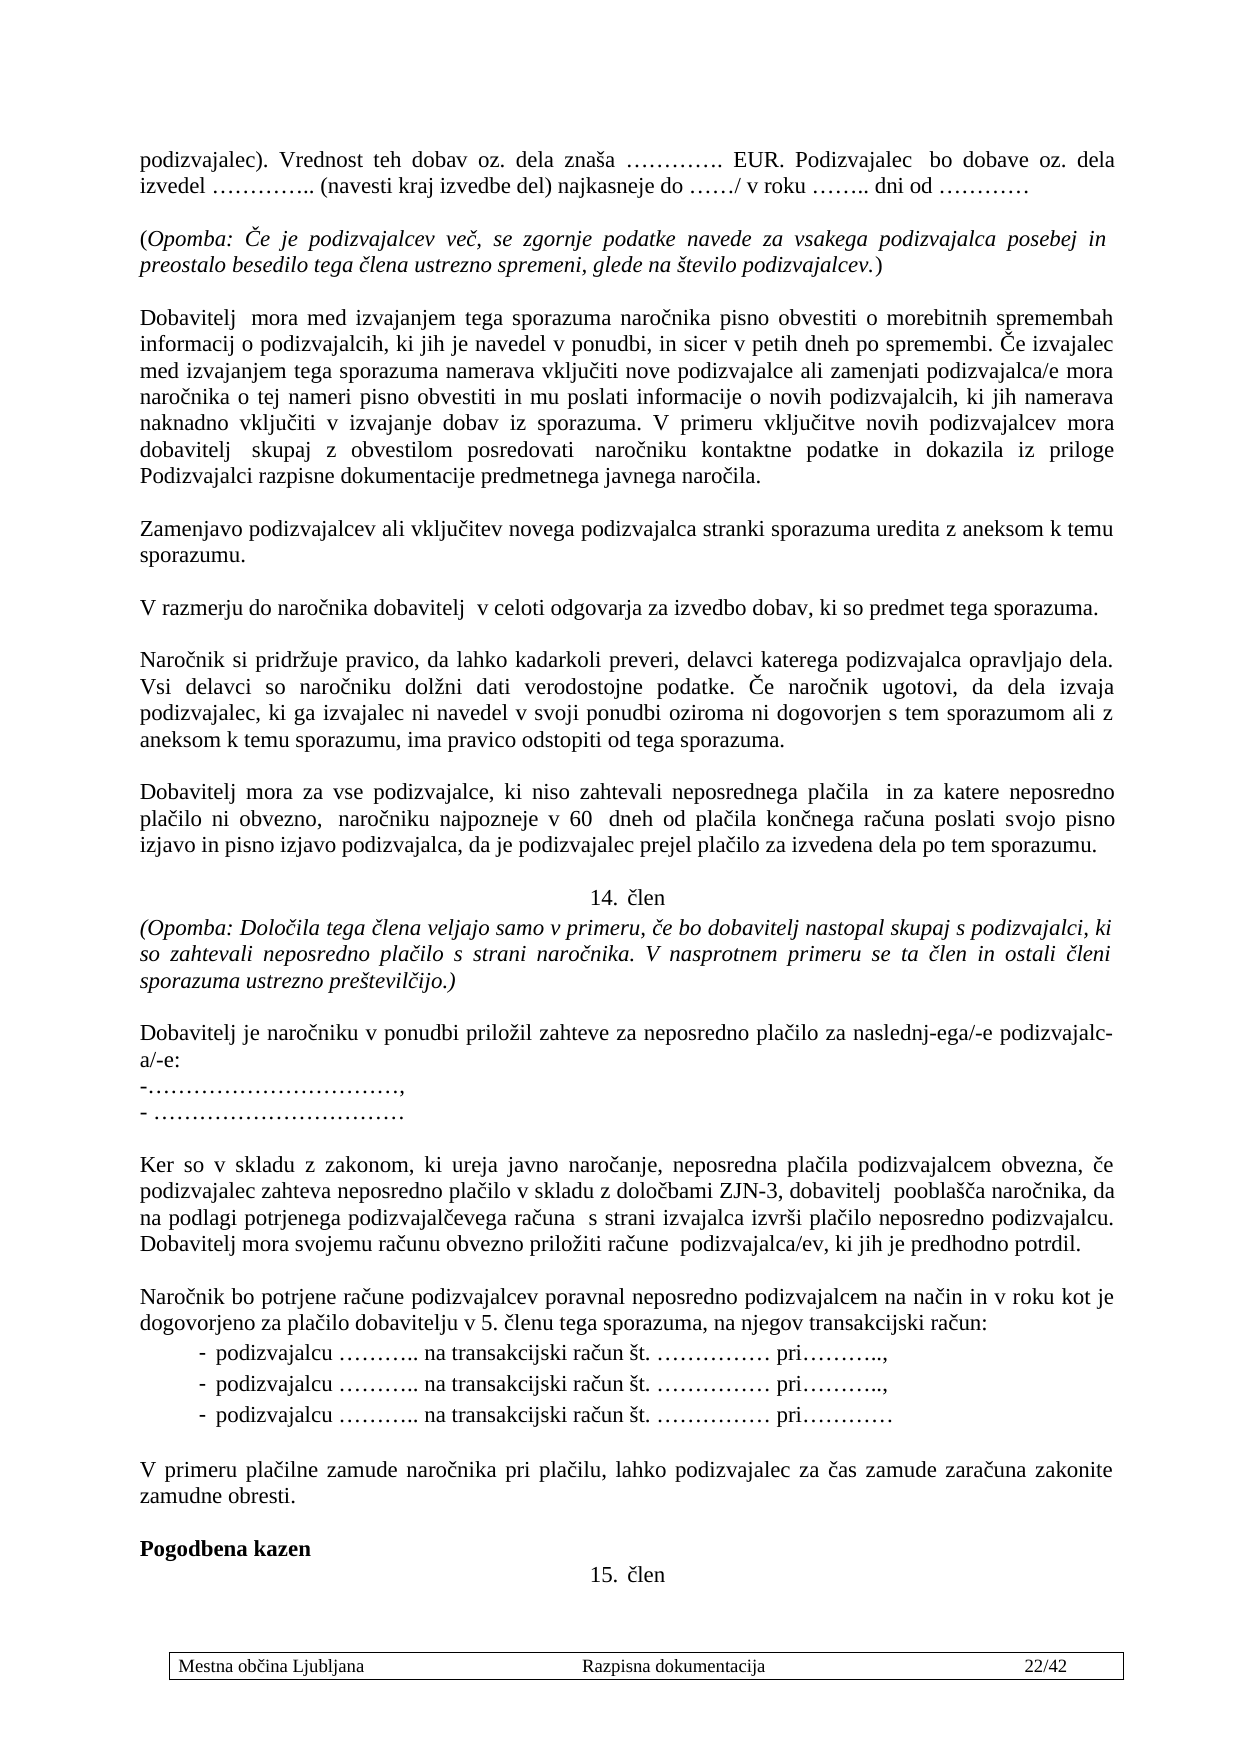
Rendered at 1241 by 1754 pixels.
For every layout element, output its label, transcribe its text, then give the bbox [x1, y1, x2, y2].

text Dobavitelj je naročniku v ponudbi priložil zahteve za neposredno plačilo za naslednj-ega/-e podizvajalc-a/-e: [139, 1019, 1115, 1072]
list podizvajalcu ……….. na transakcijski račun št. …………… pri………… [139, 1398, 1115, 1429]
text - …………………………… [139, 1098, 1115, 1125]
list podizvajalcu ……….. na transakcijski račun št. …………… pri……….., [139, 1367, 1115, 1398]
text Naročnik si pridržuje pravico, da lahko kadarkoli preveri, delavci katerega podizvajalca opravljajo dela. Vsi delavci so naročniku dolžni dati verodostojne podatke. Če naročnik ugotovi, da dela izvaja podizvajalec, ki ga izvajalec ni navedel v svoji ponudbi oziroma ni dogovorjen s tem sporazumom ali z aneksom k temu sporazumu, ima pravico odstopiti od tega sporazuma. [139, 647, 1115, 752]
text -……………………………, [139, 1072, 1115, 1098]
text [139, 146, 1115, 198]
text Zamenjavo podizvajalcev ali vključitev novega podizvajalca stranki sporazuma uredita z aneksom k temu sporazumu. [139, 515, 1115, 567]
text Naročnik bo potrjene račune podizvajalcev poravnal neposredno podizvajalcem na način in v roku kot je dogovorjeno za plačilo dobavitelju v 5. členu tega sporazuma, na njegov transakcijski račun: [139, 1283, 1115, 1336]
text Dobavitelj mora za vse podizvajalce, ki niso zahtevali neposrednega plačila in za katere neposredno plačilo ni obvezno, naročniku najpozneje v 60 dneh od plačila končnega računa poslati svojo pisno izjavo in pisno izjavo podizvajalca, da je podizvajalec prejel plačilo za izvedena dela po tem sporazumu. [139, 778, 1115, 857]
text (Opomba: Določila tega člena veljajo samo v primeru, če bo dobavitelj nastopal skupaj s podizvajalci, ki so zahtevali neposredno plačilo s strani naročnika. V nasprotnem primeru se ta člen in ostali členi sporazuma ustrezno preštevilčijo.) [139, 914, 1115, 993]
list člen [139, 884, 1115, 910]
text Dobavitelj mora med izvajanjem tega sporazuma naročnika pisno obvestiti o morebitnih spremembah informacij o podizvajalcih, ki jih je navedel v ponudbi, in sicer v petih dneh po spremembi. Če izvajalec med izvajanjem tega sporazuma namerava vključiti nove podizvajalce ali zamenjati podizvajalca/e mora naročnika o tej nameri pisno obvestiti in mu poslati informacije o novih podizvajalcih, ki jih namerava naknadno vključiti v izvajanje dobav iz sporazuma. V primeru vključitve novih podizvajalcev mora dobavitelj skupaj z obvestilom posredovati naročniku kontaktne podatke in dokazila iz priloge Podizvajalci razpisne dokumentacije predmetnega javnega naročila. [139, 304, 1115, 488]
text Pogodbena kazen [139, 1535, 1115, 1561]
text Ker so v skladu z zakonom, ki ureja javno naročanje, neposredna plačila podizvajalcem obvezna, če podizvajalec zahteva neposredno plačilo v skladu z določbami ZJN-3, dobavitelj pooblašča naročnika, da na podlagi potrjenega podizvajalčevega računa s strani izvajalca izvrši plačilo neposredno podizvajalcu. Dobavitelj mora svojemu računu obvezno priložiti račune podizvajalca/ev, ki jih je predhodno potrdil. [139, 1151, 1115, 1257]
text V razmerju do naročnika dobavitelj v celoti odgovarja za izvedbo dobav, ki so predmet tega sporazuma. [139, 594, 1115, 620]
list podizvajalcu ……….. na transakcijski račun št. …………… pri……….., [139, 1336, 1115, 1367]
text (Opomba: Če je podizvajalcev več, se zgornje podatke navede za vsakega podizvajalca posebej in preostalo besedilo tega člena ustrezno spremeni, glede na število podizvajalcev.) [139, 225, 1115, 278]
text V primeru plačilne zamude naročnika pri plačilu, lahko podizvajalec za čas zamude zaračuna zakonite zamudne obresti. [139, 1456, 1115, 1508]
list člen [139, 1561, 1115, 1587]
